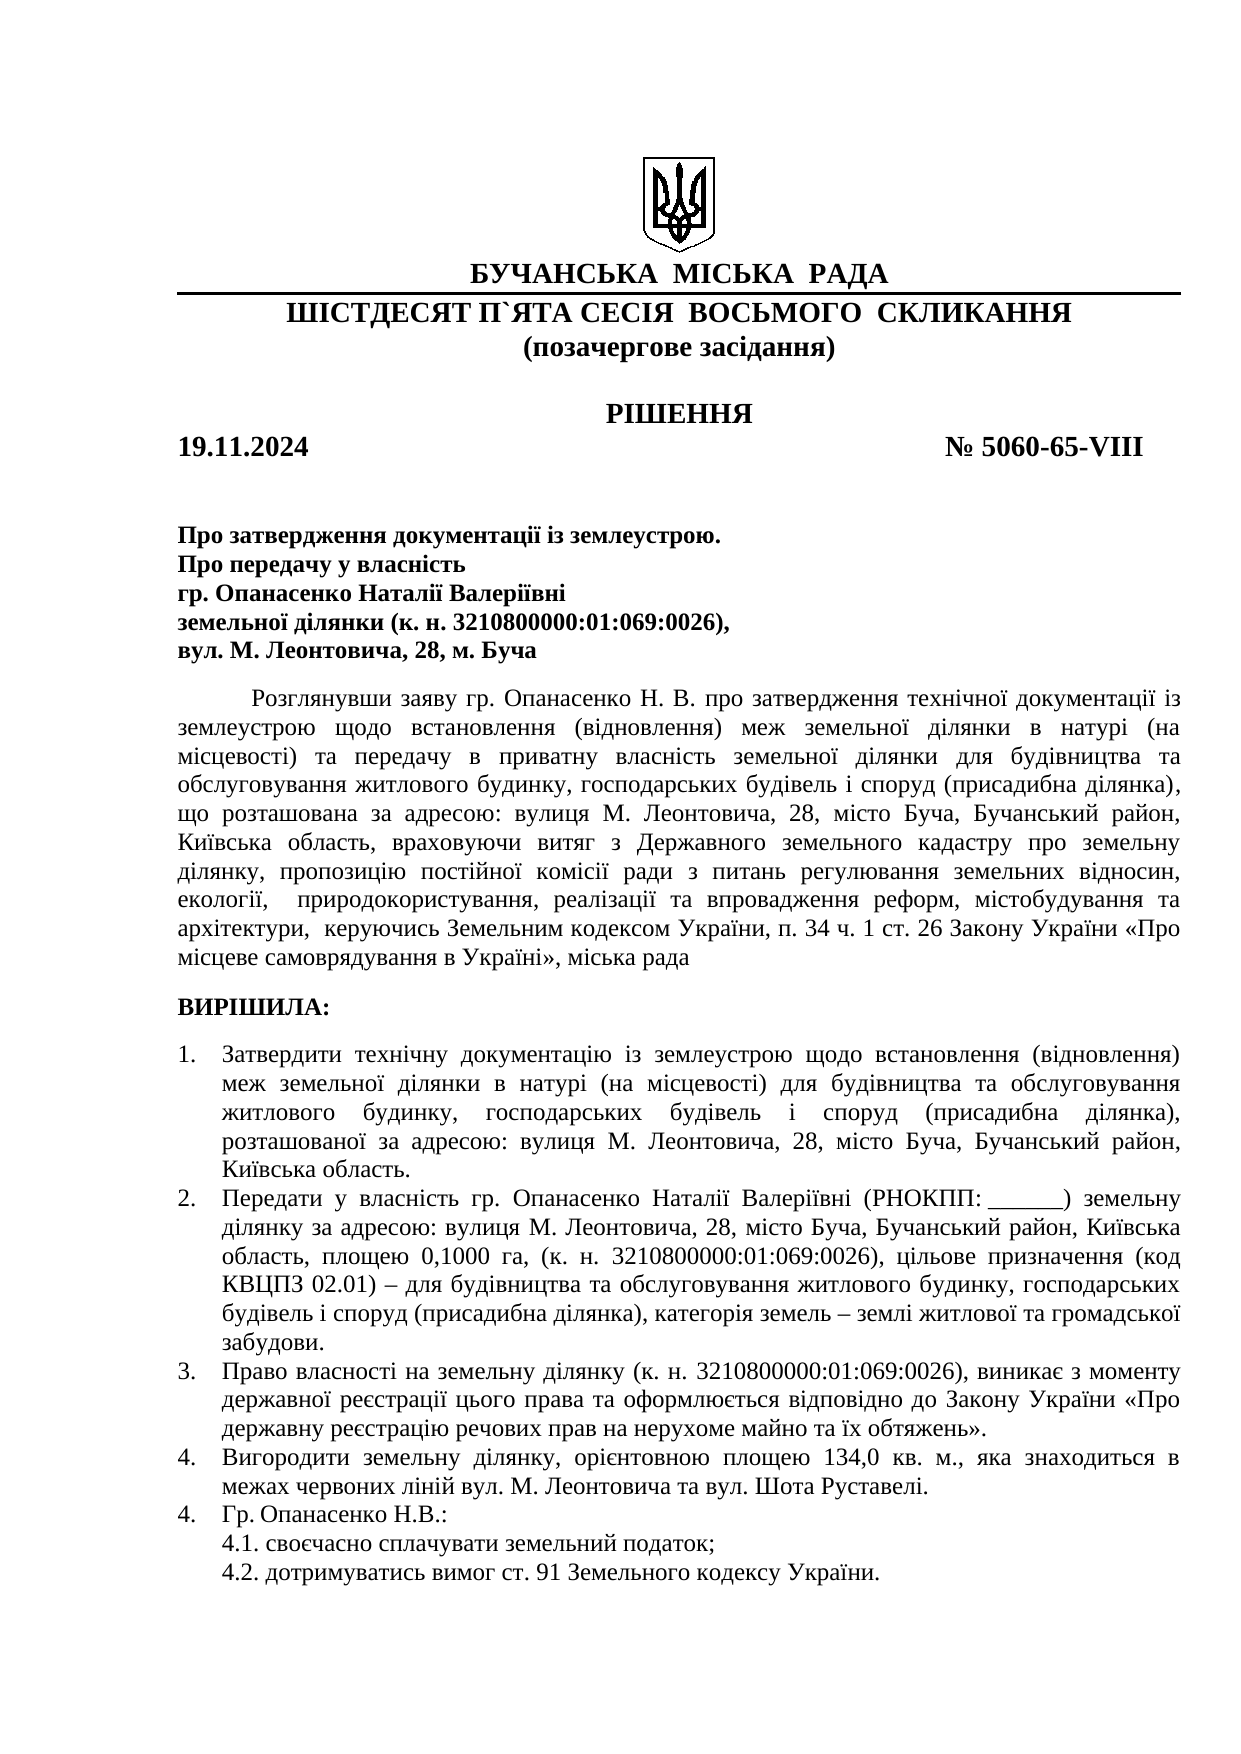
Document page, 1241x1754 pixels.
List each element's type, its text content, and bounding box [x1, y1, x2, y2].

text БУЧАНСЬКА МІСЬКА РАДА [177, 256, 1181, 292]
text 4.1. своєчасно сплачувати земельний податок; [222, 1528, 1181, 1557]
list Передати у власність гр. Опанасенко Наталії Валеріївні (РНОКПП: ______) земельну ділянку за адресою: вулиця М. Леонтовича, 28, місто Буча, Бучанський район, Київська область, площею 0,1000 га, (к. н. 3210800000:01:069:0026), цільове призначення (код КВЦПЗ 02.01) – для будівництва та обслуговування житлового будинку, господарських будівель і споруд (присадибна ділянка), категорія земель – землі житлової та громадської забудови. [177, 1183, 1181, 1356]
text 19.11.2024 № 5060-65-VІІІ [177, 429, 1181, 463]
list Право власності на земельну ділянку (к. н. 3210800000:01:069:0026), виникає з моменту державної реєстрації цього права та оформлюється відповідно до Закону України «Про державну реєстрацію речових прав на нерухоме майно та їх обтяжень». [177, 1356, 1181, 1442]
text ШІСТДЕСЯТ П`ЯТА СЕСІЯ ВОСЬМОГО СКЛИКАННЯ [177, 295, 1181, 329]
text 4. Гр. Опанасенко Н.В.: [177, 1499, 1181, 1528]
text 4.2. дотримуватись вимог ст. 91 Земельного кодексу України. [222, 1557, 1181, 1586]
text РІШЕННЯ [177, 396, 1181, 429]
list Вигородити земельну ділянку, орієнтовною площею 134,0 кв. м., яка знаходиться в межах червоних ліній вул. М. Леонтовича та вул. Шота Руставелі. [177, 1442, 1181, 1499]
text гр. Опанасенко Наталії Валеріївні [177, 578, 1181, 607]
text ВИРІШИЛА: [177, 992, 1181, 1020]
text Про затвердження документації із землеустрою. [177, 520, 1181, 549]
text Про передачу у власність [177, 549, 1181, 578]
list Затвердити технічну документацію із землеустрою щодо встановлення (відновлення) меж земельної ділянки в натурі (на місцевості) для будівництва та обслуговування житлового будинку, господарських будівель і споруд (присадибна ділянка), розташованої за адресою: вулиця М. Леонтовича, 28, місто Буча, Бучанський район, Київська область. [177, 1039, 1181, 1183]
text вул. М. Леонтовича, 28, м. Буча [177, 635, 1181, 664]
text земельної ділянки (к. н. 3210800000:01:069:0026), [177, 607, 1181, 635]
text (позачергове засідання) [177, 329, 1181, 362]
text Розглянувши заяву гр. Опанасенко Н. В. про затвердження технічної документації із землеустрою щодо встановлення (відновлення) меж земельної ділянки в натурі (на місцевості) та передачу в приватну власність земельної ділянки для будівництва та обслуговування житлового будинку, господарських будівель і споруд (присадибна ділянка), що розташована за адресою: вулиця М. Леонтовича, 28, місто Буча, Бучанський район, Київська область, враховуючи витяг з Державного земельного кадастру про земельну ділянку, пропозицію постійної комісії ради з питань регулювання земельних відносин, екології, природокористування, реалізації та впровадження реформ, містобудування та архітектури, керуючись Земельним кодексом України, п. 34 ч. 1 ст. 26 Закону України «Про місцеве самоврядування в Україні», міська рада [177, 683, 1181, 971]
